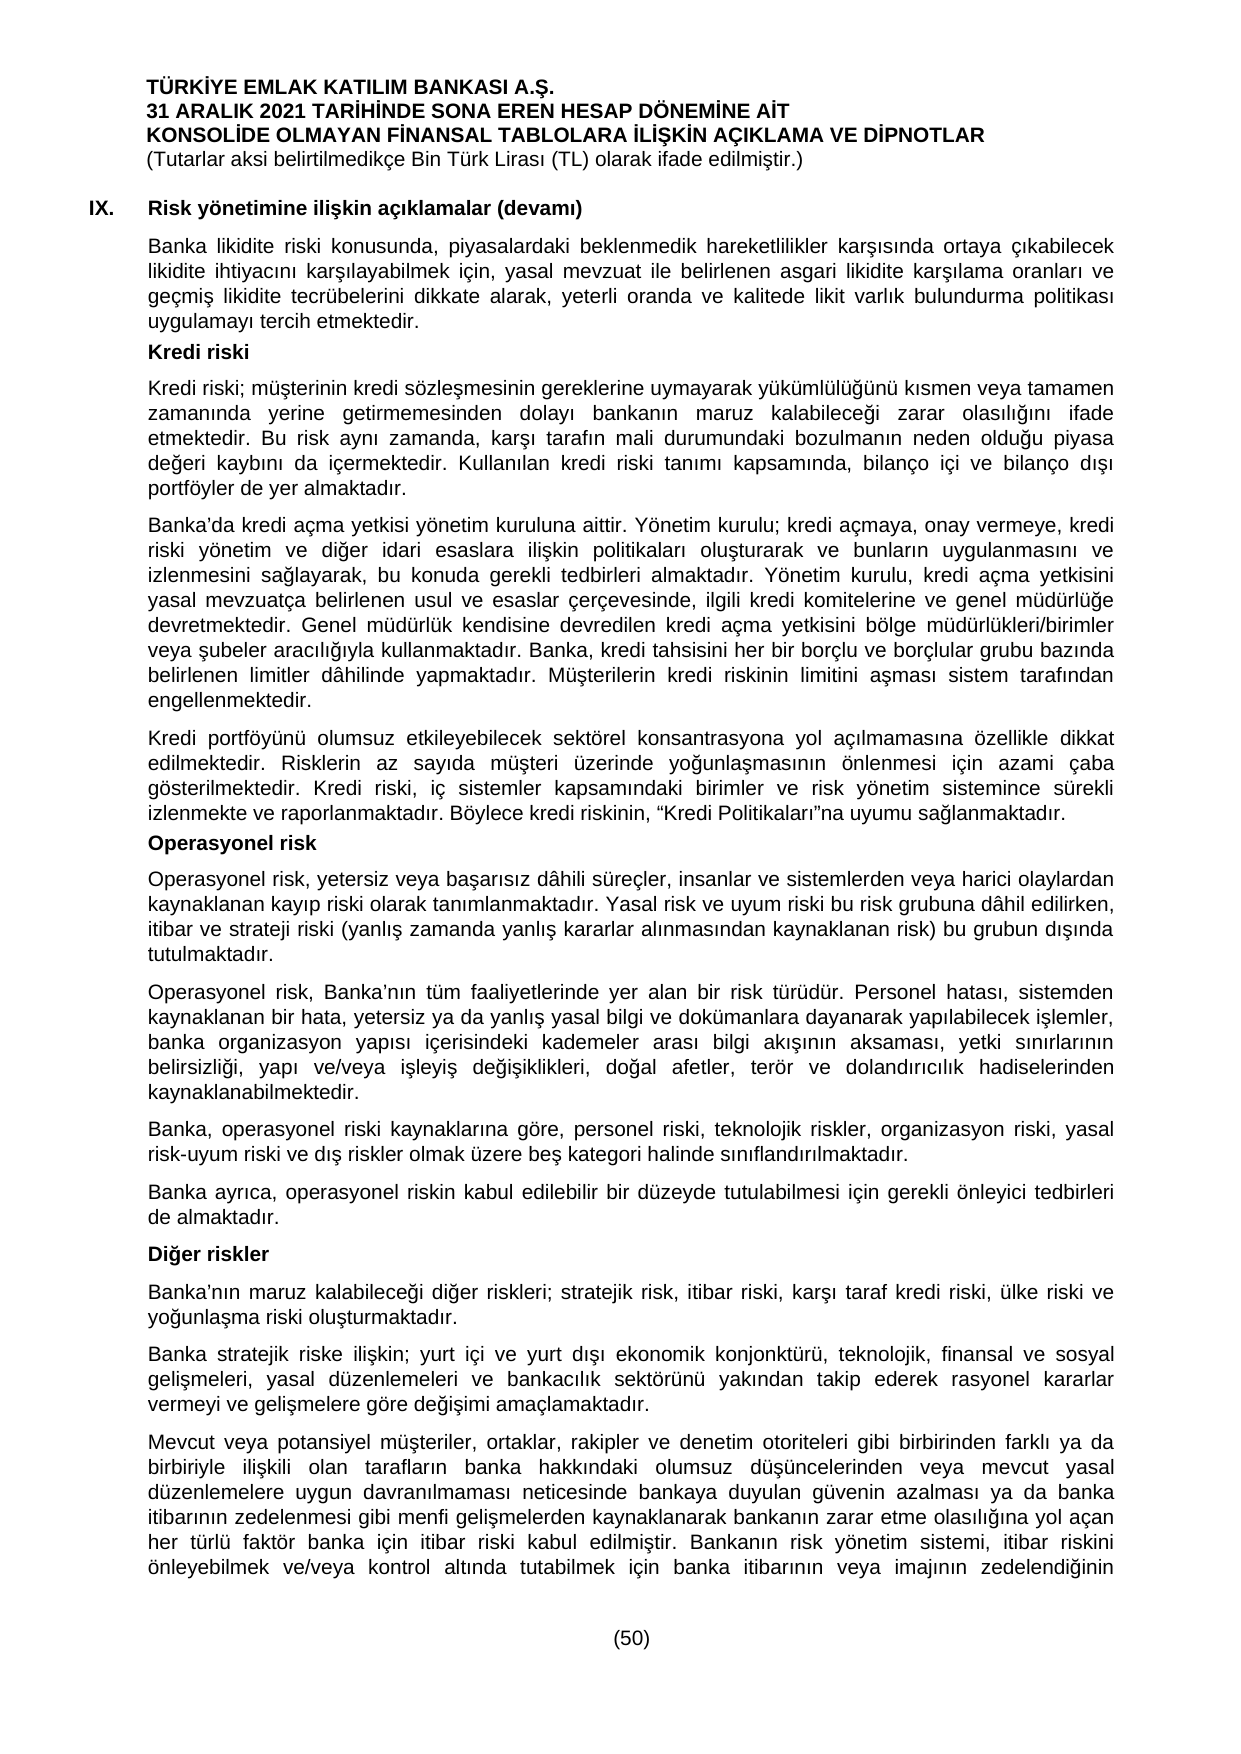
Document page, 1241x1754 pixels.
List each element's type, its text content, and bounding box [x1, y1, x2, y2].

text Banka’nın maruz kalabileceği diğer riskleri; stratejik risk, itibar riski, karşı taraf kredi riski, ülke riski ve yoğunlaşma riski oluşturmaktadır. [148, 1279, 1116, 1329]
text IX. Risk yönetimine ilişkin açıklamalar (devamı) [89, 196, 1116, 221]
text Kredi riski; müşterinin kredi sözleşmesinin gereklerine uymayarak yükümlülüğünü kısmen veya tamamen zamanında yerine getirmemesinden dolayı bankanın maruz kalabileceği zarar olasılığını ifade etmektedir. Bu risk aynı zamanda, karşı tarafın mali durumundaki bozulmanın neden olduğu piyasa değeri kaybını da içermektedir. Kullanılan kredi riski tanımı kapsamında, bilanço içi ve bilanço dışı portföyler de yer almaktadır. [148, 375, 1116, 500]
text Banka ayrıca, operasyonel riskin kabul edilebilir bir düzeyde tutulabilmesi için gerekli önleyici tedbirleri de almaktadır. [148, 1179, 1116, 1229]
text Diğer riskler [148, 1242, 1116, 1267]
text Operasyonel risk [148, 837, 1116, 854]
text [148, 1429, 1116, 1579]
text Operasyonel risk, yetersiz veya başarısız dâhili süreçler, insanlar ve sistemlerden veya harici olaylardan kaynaklanan kayıp riski olarak tanımlanmaktadır. Yasal risk ve uyum riski bu risk grubuna dâhil edilirken, itibar ve strateji riski (yanlış zamanda yanlış kararlar alınmasından kaynaklanan risk) bu grubun dışında tutulmaktadır. [148, 867, 1116, 967]
text Kredi portföyünü olumsuz etkileyebilecek sektörel konsantrasyona yol açılmamasına özellikle dikkat edilmektedir. Risklerin az sayıda müşteri üzerinde yoğunlaşmasının önlenmesi için azami çaba gösterilmektedir. Kredi riski, iç sistemler kapsamındaki birimler ve risk yönetim sistemince sürekli izlenmekte ve raporlanmaktadır. Böylece kredi riskinin, “Kredi Politikaları”na uyumu sağlanmaktadır. [148, 725, 1116, 825]
text Banka likidite riski konusunda, piyasalardaki beklenmedik hareketlilikler karşısında ortaya çıkabilecek likidite ihtiyacını karşılayabilmek için, yasal mevzuat ile belirlenen asgari likidite karşılama oranları ve geçmiş likidite tecrübelerini dikkate alarak, yeterli oranda ve kalitede likit varlık bulundurma politikası uygulamayı tercih etmektedir. [148, 233, 1116, 333]
text Banka, operasyonel riski kaynaklarına göre, personel riski, teknolojik riskler, organizasyon riski, yasal risk-uyum riski ve dış riskler olmak üzere beş kategori halinde sınıflandırılmaktadır. [148, 1117, 1116, 1167]
text Banka stratejik riske ilişkin; yurt içi ve yurt dışı ekonomik konjonktürü, teknolojik, finansal ve sosyal gelişmeleri, yasal düzenlemeleri ve bankacılık sektörünü yakından takip ederek rasyonel kararlar vermeyi ve gelişmelere göre değişimi amaçlamaktadır. [148, 1342, 1116, 1417]
text Banka’da kredi açma yetkisi yönetim kuruluna aittir. Yönetim kurulu; kredi açmaya, onay vermeye, kredi riski yönetim ve diğer idari esaslara ilişkin politikaları oluşturarak ve bunların uygulanmasını ve izlenmesini sağlayarak, bu konuda gerekli tedbirleri almaktadır. Yönetim kurulu, kredi açma yetkisini yasal mevzuatça belirlenen usul ve esaslar çerçevesinde, ilgili kredi komitelerine ve genel müdürlüğe devretmektedir. Genel müdürlük kendisine devredilen kredi açma yetkisini bölge müdürlükleri/birimler veya şubeler aracılığıyla kullanmaktadır. Banka, kredi tahsisini her bir borçlu ve borçlular grubu bazında belirlenen limitler dâhilinde yapmaktadır. Müşterilerin kredi riskinin limitini aşması sistem tarafından engellenmektedir. [148, 512, 1116, 712]
text Kredi riski [148, 346, 1116, 362]
text Operasyonel risk, Banka’nın tüm faaliyetlerinde yer alan bir risk türüdür. Personel hatası, sistemden kaynaklanan bir hata, yetersiz ya da yanlış yasal bilgi ve dokümanlara dayanarak yapılabilecek işlemler, banka organizasyon yapısı içerisindeki kademeler arası bilgi akışının aksaması, yetki sınırlarının belirsizliği, yapı ve/veya işleyiş değişiklikleri, doğal afetler, terör ve dolandırıcılık hadiselerinden kaynaklanabilmektedir. [148, 979, 1116, 1104]
